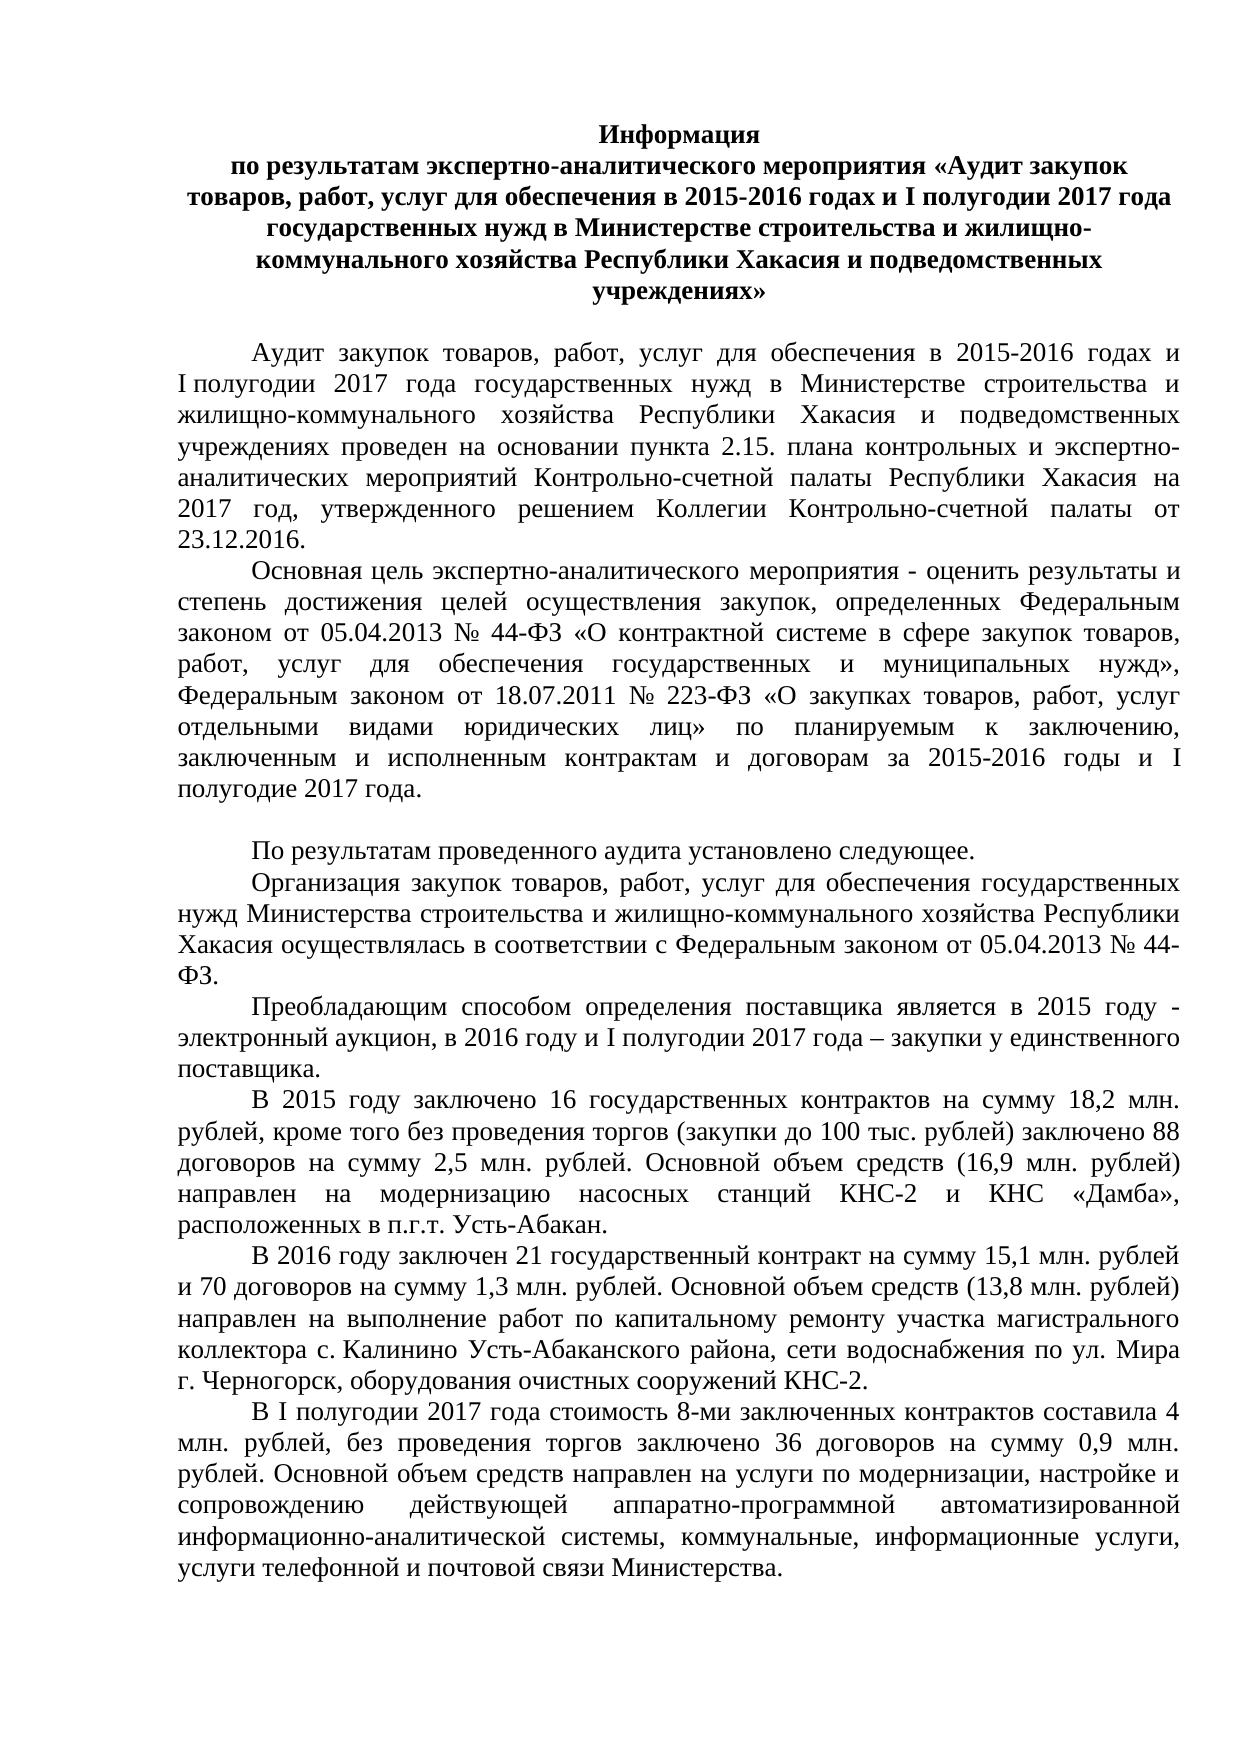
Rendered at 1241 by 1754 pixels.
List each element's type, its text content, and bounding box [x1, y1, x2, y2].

text Аудит закупок товаров, работ, услуг для обеспечения в 2015-2016 годах и I полугодии 2017 года государственных нужд в Министерстве строительства и жилищно-коммунального хозяйства Республики Хакасия и подведомственных учреждениях проведен на основании пункта 2.15. плана контрольных и экспертно-аналитических мероприятий Контрольно-счетной палаты Республики Хакасия на 2017 год, утвержденного решением Коллегии Контрольно-счетной палаты от 23.12.2016. [177, 336, 1181, 554]
text Информация [177, 118, 1181, 149]
text В 2016 году заключен 21 государственный контракт на сумму 15,1 млн. рублей и 70 договоров на сумму 1,3 млн. рублей. Основной объем средств (13,8 млн. рублей) направлен на выполнение работ по капитальному ремонту участка магистрального коллектора с. Калинино Усть-Абаканского района, сети водоснабжения по ул. Мира г. Черногорск, оборудования очистных сооружений КНС-2. [177, 1239, 1181, 1395]
text В I полугодии 2017 года стоимость 8-ми заключенных контрактов составила 4 млн. рублей, без проведения торгов заключено 36 договоров на сумму 0,9 млн. рублей. Основной объем средств направлен на услуги по модернизации, настройке и сопровождению действующей аппаратно-программной автоматизированной информационно-аналитической системы, коммунальные, информационные услуги, услуги телефонной и почтовой связи Министерства. [177, 1395, 1181, 1582]
text Основная цель экспертно-аналитического мероприятия - оценить результаты и степень достижения целей осуществления закупок, определенных Федеральным законом от 05.04.2013 № 44-ФЗ «О контрактной системе в сфере закупок товаров, работ, услуг для обеспечения государственных и муниципальных нужд», Федеральным законом от 18.07.2011 № 223-ФЗ «О закупках товаров, работ, услуг отдельными видами юридических лиц» по планируемым к заключению, заключенным и исполненным контрактам и договорам за 2015-2016 годы и I полугодие 2017 года. [177, 554, 1181, 803]
text Организация закупок товаров, работ, услуг для обеспечения государственных нужд Министерства строительства и жилищно-коммунального хозяйства Республики Хакасия осуществлялась в соответствии с Федеральным законом от 05.04.2013 № 44-ФЗ. [177, 866, 1181, 990]
text По результатам проведенного аудита установлено следующее. [177, 834, 1181, 866]
text по результатам экспертно-аналитического мероприятия «Аудит закупок товаров, работ, услуг для обеспечения в 2015-2016 годах и I полугодии 2017 года государственных нужд в Министерстве строительства и жилищно-коммунального хозяйства Республики Хакасия и подведомственных учреждениях» [177, 149, 1181, 305]
text Преобладающим способом определения поставщика является в 2015 году - электронный аукцион, в 2016 году и I полугодии 2017 года – закупки у единственного поставщика. [177, 990, 1181, 1084]
text В 2015 году заключено 16 государственных контрактов на сумму 18,2 млн. рублей, кроме того без проведения торгов (закупки до 100 тыс. рублей) заключено 88 договоров на сумму 2,5 млн. рублей. Основной объем средств (16,9 млн. рублей) направлен на модернизацию насосных станций КНС-2 и КНС «Дамба», расположенных в п.г.т. Усть-Абакан. [177, 1084, 1181, 1239]
